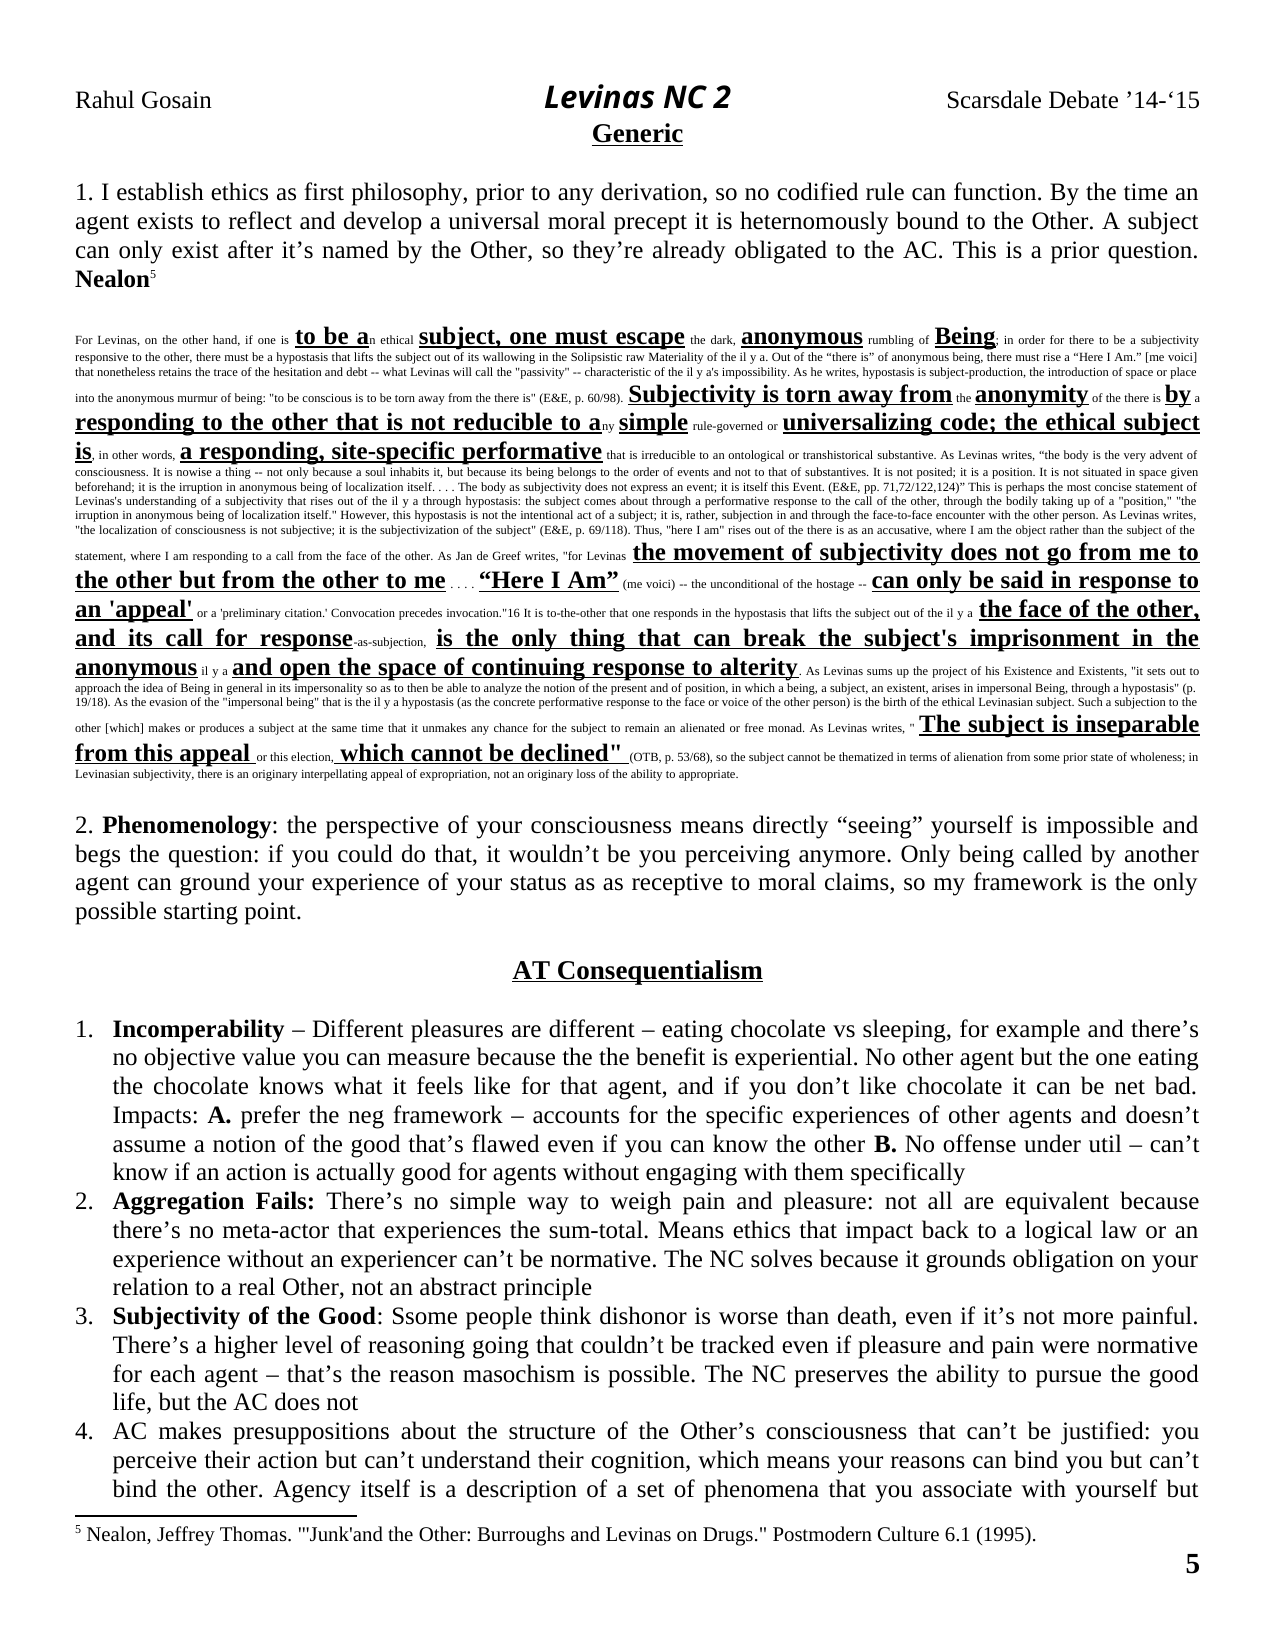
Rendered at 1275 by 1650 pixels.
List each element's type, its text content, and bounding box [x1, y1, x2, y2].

text For Levinas, on the other hand, if one is to be an ethical subject, one must escape the dark, anonymous rumbling of Being; in order for there to be a subjectivity responsive to the other, there must be a hypostasis that lifts the subject out of its wallowing in the Solipsistic raw Materiality of the il y a. Out of the “there is” of anonymous being, there must rise a “Here I Am.” [me voici] that nonetheless retains the trace of the hesitation and debt -- what Levinas will call the "passivity" -- characteristic of the il y a's impossibility. As he writes, hypostasis is subject-production, the introduction of space or place into the anonymous murmur of being: "to be conscious is to be torn away from the there is" (E&E, p. 60/98). Subjectivity is torn away from the anonymity of the there is by a responding to the other that is not reducible to any simple rule-governed or universalizing code; the ethical subject is, in other words, a responding, site-specific performative that is irreducible to an ontological or transhistorical substantive. As Levinas writes, “the body is the very advent of consciousness. It is nowise a thing -- not only because a soul inhabits it, but because its being belongs to the order of events and not to that of substantives. It is not posited; it is a position. It is not situated in space given beforehand; it is the irruption in anonymous being of localization itself. . . . The body as subjectivity does not express an event; it is itself this Event. (E&E, pp. 71,72/122,124)” This is perhaps the most concise statement of Levinas's understanding of a subjectivity that rises out of the il y a through hypostasis: the subject comes about through a performative response to the call of the other, through the bodily taking up of a "position," "the irruption in anonymous being of localization itself." However, this hypostasis is not the intentional act of a subject; it is, rather, subjection in and through the face-to-face encounter with the other person. As Levinas writes, "the localization of consciousness is not subjective; it is the subjectivization of the subject" (E&E, p. 69/118). Thus, "here I am" rises out of the there is as an accusative, where I am the object rather than the subject of the statement, where I am responding to a call from the face of the other. As Jan de Greef writes, "for Levinas the movement of subjectivity does not go from me to the other but from the other to me . . . . “Here I Am” (me voici) -- the unconditional of the hostage -- can only be said in response to an 'appeal' or a 'preliminary citation.' Convocation precedes invocation."16 It is to-the-other that one responds in the hypostasis that lifts the subject out of the il y a the face of the other, and its call for response-as-subjection, is the only thing that can break the subject's imprisonment in the anonymous il y a and open the space of continuing response to alterity. As Levinas sums up the project of his Existence and Existents, "it sets out to approach the idea of Being in general in its impersonality so as to then be able to analyze the notion of the present and of position, in which a being, a subject, an existent, arises in impersonal Being, through a hypostasis" (p. 19/18). As the evasion of the "impersonal being" that is the il y a hypostasis (as the concrete performative response to the face or voice of the other person) is the birth of the ethical Levinasian subject. Such a subjection to the other [which] makes or produces a subject at the same time that it unmakes any chance for the subject to remain an alienated or free monad. As Levinas writes, "The subject is inseparable from this appeal or this election, which cannot be declined" (OTB, p. 53/68), so the subject cannot be thematized in terms of alienation from some prior state of wholeness; in Levinasian subjectivity, there is an originary interpellating appeal of expropriation, not an originary loss of the ability to appropriate. [75, 321, 1200, 781]
text 1. I establish ethics as first philosophy, prior to any derivation, so no codified rule can function. By the time an agent exists to reflect and develop a universal moral precept it is heternomously bound to the Other. A subject can only exist after it’s named by the Other, so they’re already obligated to the AC. This is a prior question. Nealon [75, 177, 1200, 292]
text 2. Phenomenology: the perspective of your consciousness means directly “seeing” yourself is impossible and begs the question: if you could do that, it wouldn’t be you perceiving anymore. Only being called by another agent can ground your experience of your status as as receptive to moral claims, so my framework is the only possible starting point. [75, 810, 1200, 925]
list Subjectivity of the Good: Ssome people think dishonor is worse than death, even if it’s not more painful. There’s a higher level of reasoning going that couldn’t be tracked even if pleasure and pain were normative for each agent – that’s the reason masochism is possible. The NC preserves the ability to pursue the good life, but the AC does not [75, 1301, 1200, 1416]
list Incomperability – Different pleasures are different – eating chocolate vs sleeping, for example and there’s no objective value you can measure because the the benefit is experiential. No other agent but the one eating the chocolate knows what it feels like for that agent, and if you don’t like chocolate it can be net bad. Impacts: A. prefer the neg framework – accounts for the specific experiences of other agents and doesn’t assume a notion of the good that’s flawed even if you can know the other B. No offense under util – can’t know if an action is actually good for agents without engaging with them specifically [75, 1014, 1200, 1186]
subtitle Generic [75, 118, 1200, 149]
list Aggregation Fails: There’s no simple way to weigh pain and pleasure: not all are equivalent because there’s no meta-actor that experiences the sum-total. Means ethics that impact back to a logical law or an experience without an experiencer can’t be normative. The NC solves because it grounds obligation on your relation to a real Other, not an abstract principle [75, 1186, 1200, 1301]
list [75, 1416, 1200, 1502]
subtitle AT Consequentialism [75, 954, 1200, 985]
